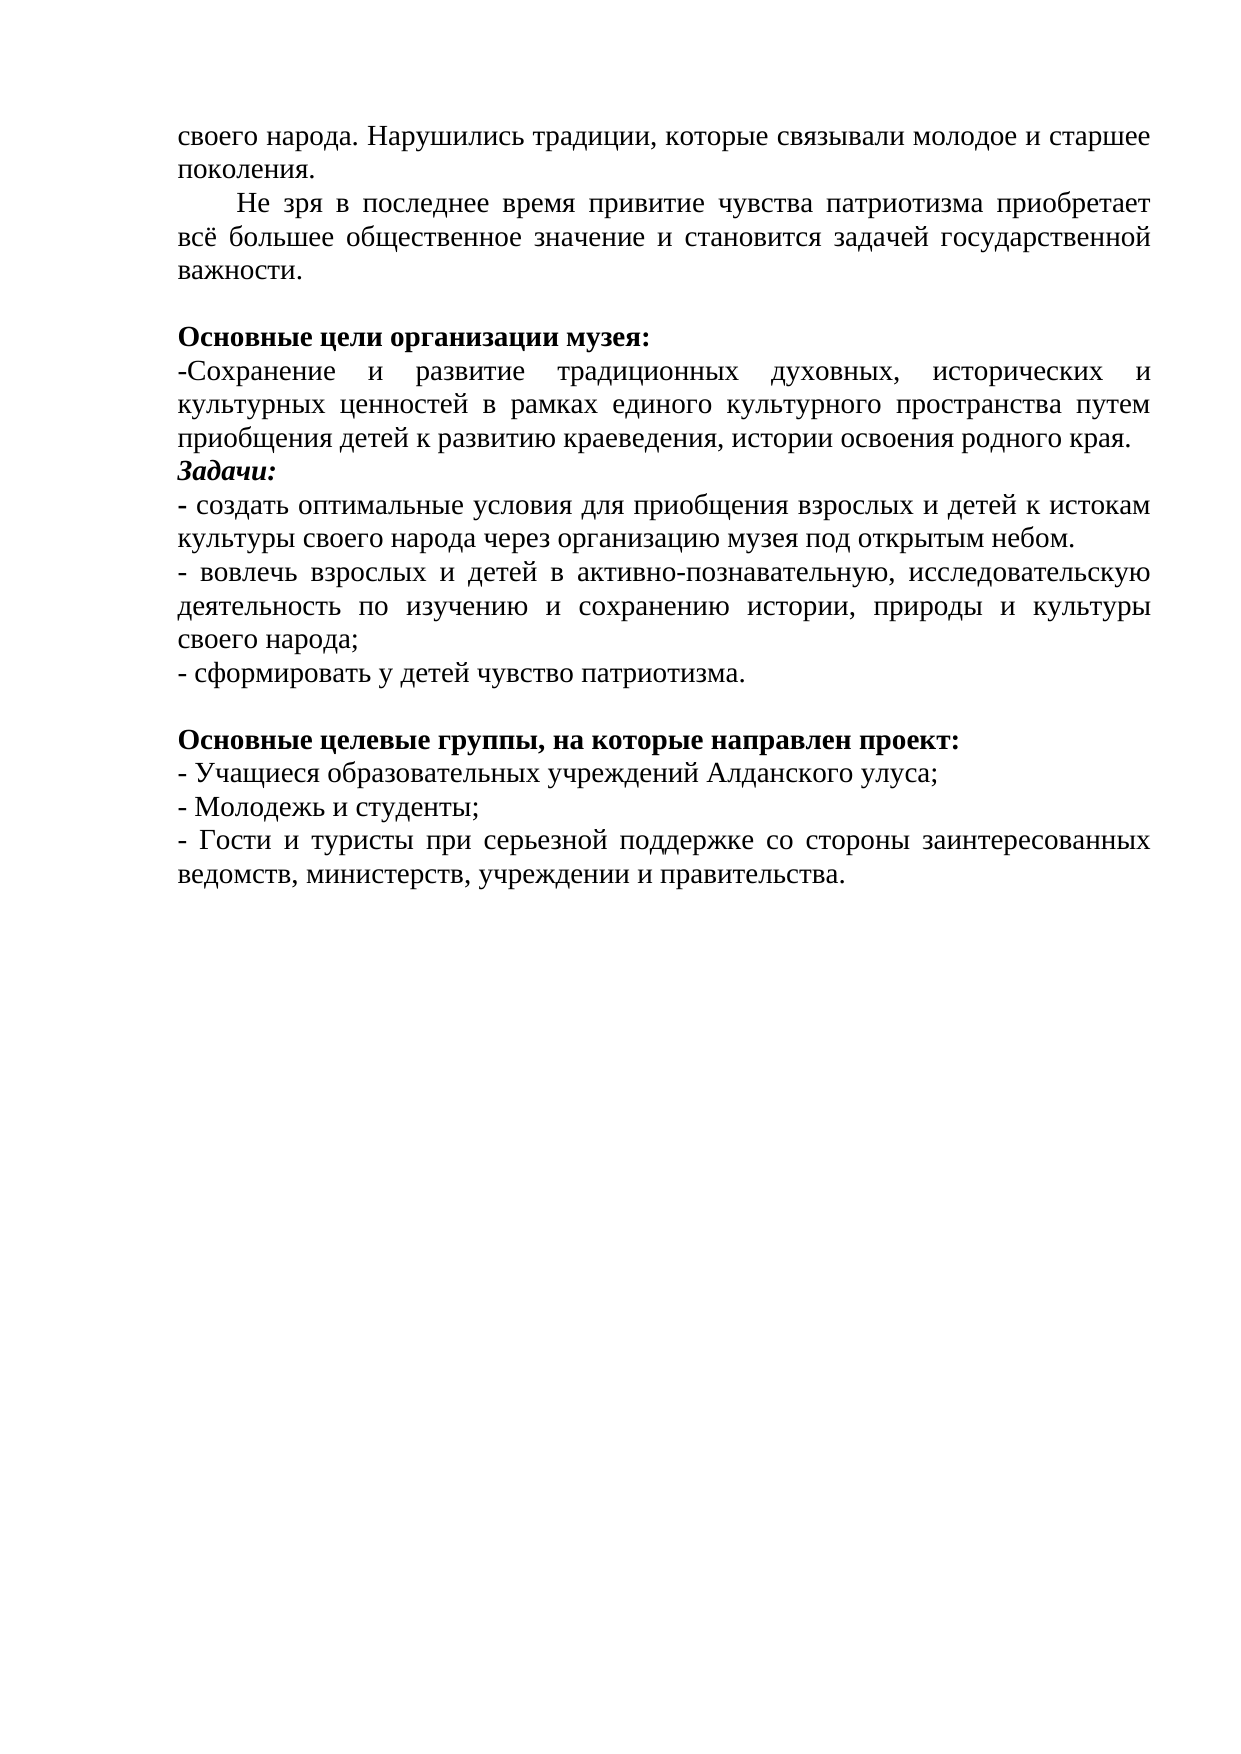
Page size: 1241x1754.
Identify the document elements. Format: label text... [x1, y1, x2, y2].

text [177, 118, 1152, 185]
text -Сохранение и развитие традиционных духовных, исторических и культурных ценностей в рамках единого культурного пространства путем приобщения детей к развитию краеведения, истории освоения родного края. [177, 353, 1152, 453]
text Основные целевые группы, на которые направлен проект: [177, 722, 1152, 755]
text Основные цели организации музея: [177, 319, 1152, 353]
text Задачи: [177, 453, 1152, 487]
text - создать оптимальные условия для приобщения взрослых и детей к истокам культуры своего народа через организацию музея под открытым небом. [177, 487, 1152, 554]
text - Молодежь и студенты; [177, 789, 1152, 822]
text - вовлечь взрослых и детей в активно-познавательную, исследовательскую деятельность по изучению и сохранению истории, природы и культуры своего народа; [177, 554, 1152, 655]
text - сформировать у детей чувство патриотизма. [177, 655, 1152, 688]
text - Гости и туристы при серьезной поддержке со стороны заинтересованных ведомств, министерств, учреждении и правительства. [177, 822, 1152, 889]
text - Учащиеся образовательных учреждений Алданского улуса; [177, 755, 1152, 789]
text Не зря в последнее время привитие чувства патриотизма приобретает всё большее общественное значение и становится задачей государственной важности. [177, 185, 1152, 286]
